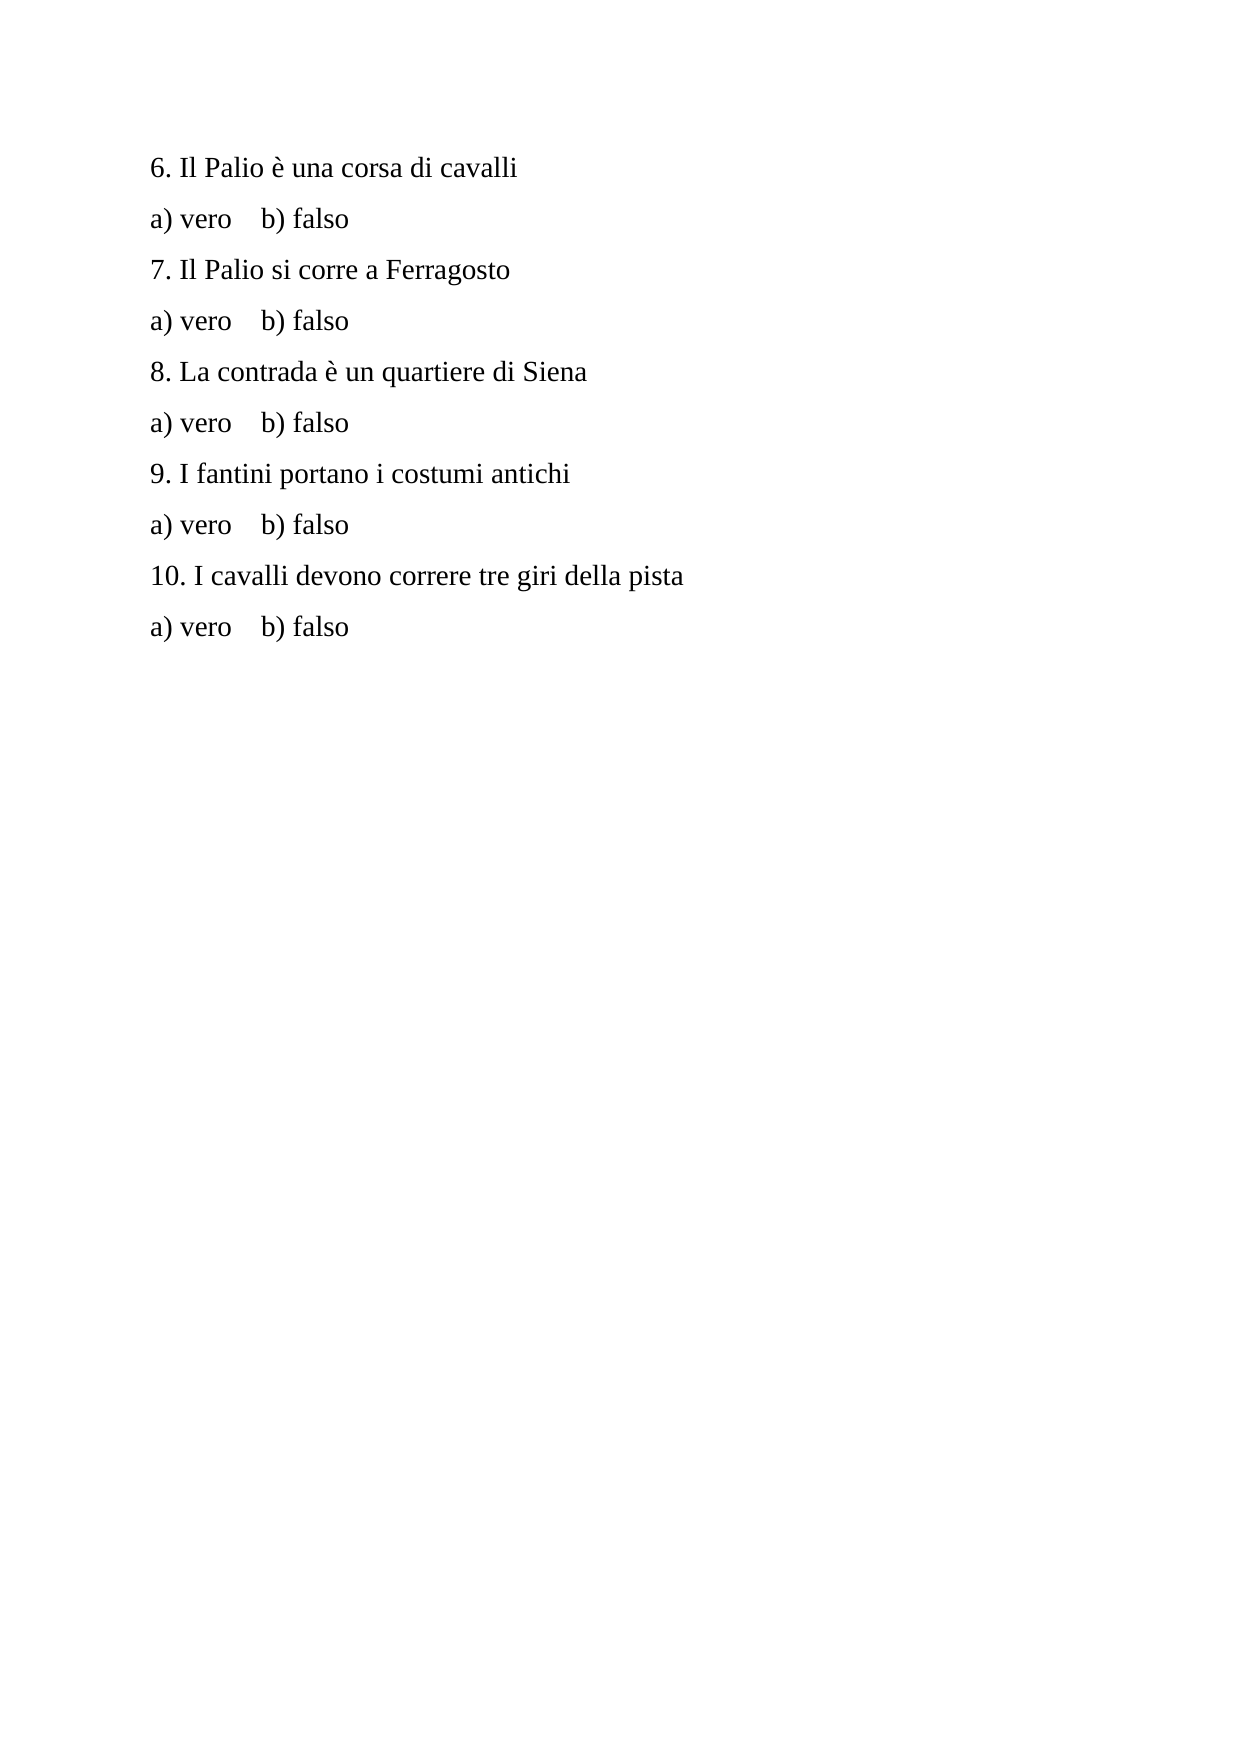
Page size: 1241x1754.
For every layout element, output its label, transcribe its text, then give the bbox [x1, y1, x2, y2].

text 7. Il Palio si corre a Ferragosto [150, 252, 1090, 286]
text 9. I fantini portano i costumi antichi [150, 456, 1090, 490]
text a) vero b) falso [150, 303, 1090, 337]
text 6. Il Palio è una corsa di cavalli [150, 150, 1090, 183]
text a) vero b) falso [150, 609, 1090, 643]
text a) vero b) falso [150, 507, 1090, 541]
text a) vero b) falso [150, 201, 1090, 234]
text 10. I cavalli devono correre tre giri della pista [150, 558, 1090, 592]
text a) vero b) falso [150, 405, 1090, 439]
text 8. La contrada è un quartiere di Siena [150, 354, 1090, 388]
